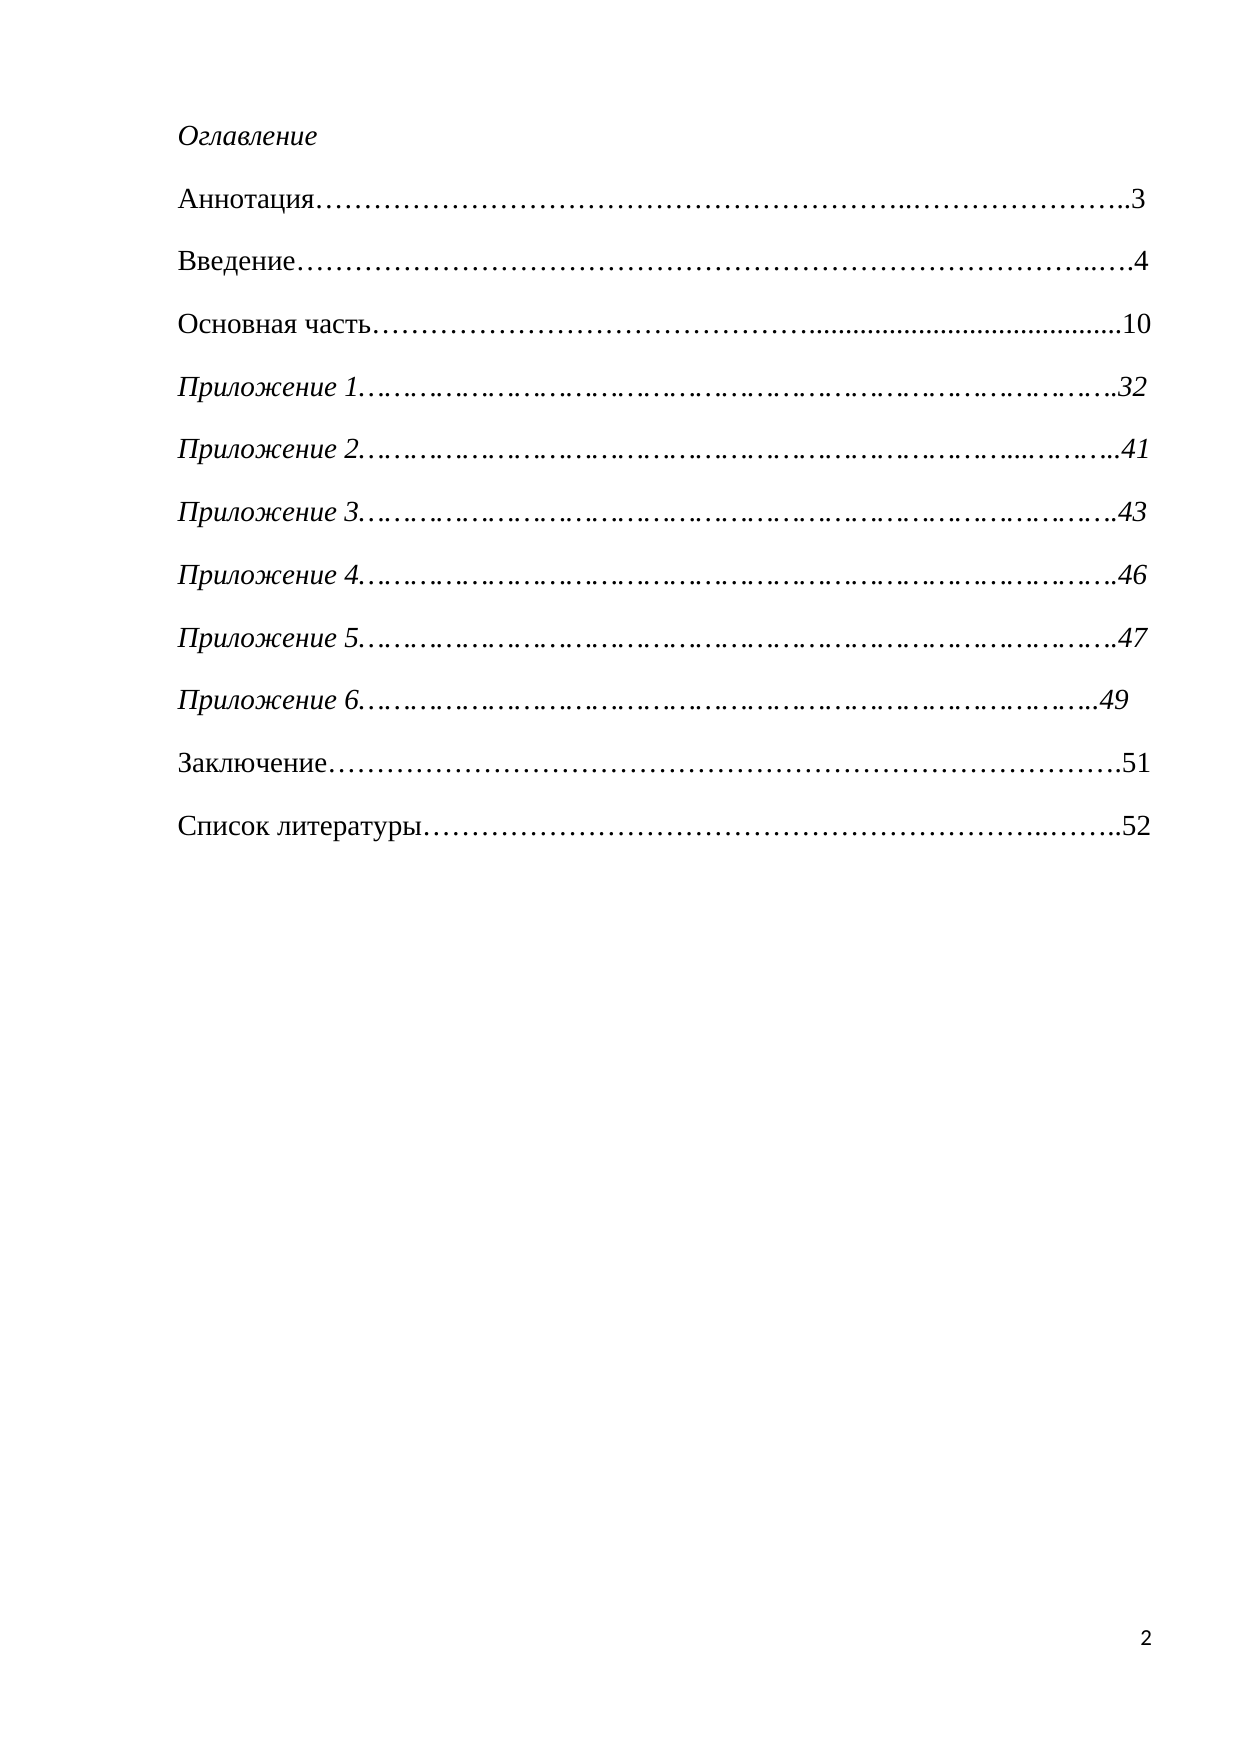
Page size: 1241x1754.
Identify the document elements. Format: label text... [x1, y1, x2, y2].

text Основная часть………………………………………...........................................10 [177, 306, 1152, 340]
text Заключение……………………………………………………………………….51 [177, 745, 1152, 779]
text Введение………………………………………………………………………..….4 [177, 243, 1152, 277]
text Приложение 1…………………………………………………………………………….32 [177, 369, 1152, 402]
text Приложение 5…………………………………………………………………………….47 [177, 620, 1152, 653]
text Оглавление [177, 118, 1152, 152]
text Приложение 4…………………………………………………………………………….46 [177, 557, 1152, 591]
text Аннотация……………………………………………………..…………………..3 [177, 181, 1152, 214]
text Приложение 2…………………………………………………………………...………..41 [177, 432, 1152, 465]
text Список литературы………………………………………………………..……..52 [177, 808, 1152, 841]
text Приложение 3…………………………………………………………………………….43 [177, 494, 1152, 528]
text Приложение 6…………………………………………………………………………..49 [177, 682, 1152, 716]
